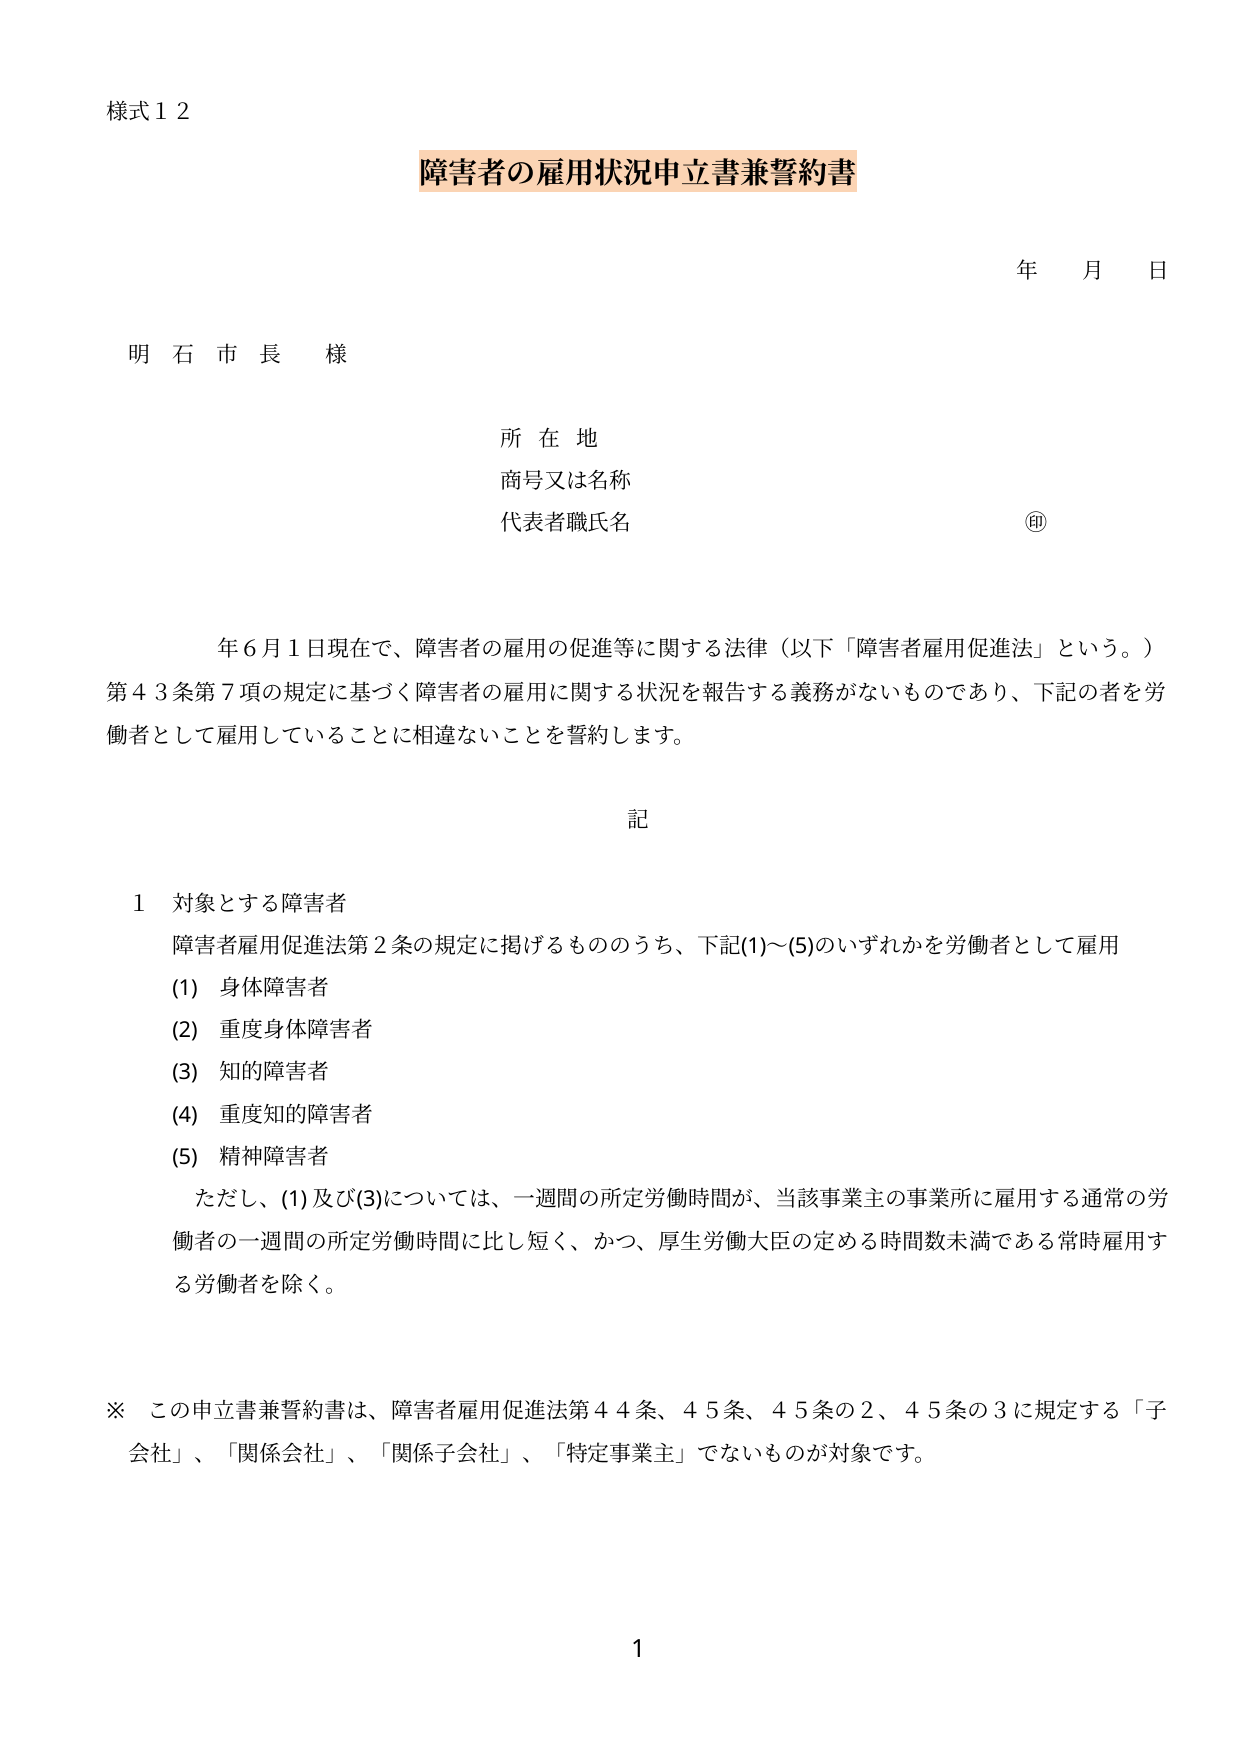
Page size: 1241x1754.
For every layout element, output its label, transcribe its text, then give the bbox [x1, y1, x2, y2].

text １ 対象とする障害者 [106, 883, 1169, 920]
text (5) 精神障害者 [106, 1136, 1169, 1173]
text (3) 知的障害者 [106, 1052, 1169, 1089]
text 明 石 市 長 様 [106, 334, 1169, 372]
text 年 月 日 [106, 250, 1169, 288]
text 様式１２ [106, 91, 1169, 128]
text ※ この申立書兼誓約書は、障害者雇用促進法第４４条、４５条、４５条の２、４５条の３に規定する「子会社」、「関係会社」、「関係子会社」、「特定事業主」でないものが対象です。 [106, 1390, 1169, 1471]
text 商号又は名称 [106, 460, 1169, 498]
text ただし、(1) 及び(3)については、一週間の所定労働時間が、当該事業主の事業所に雇用する通常の労働者の一週間の所定労働時間に比し短く、かつ、厚生労働大臣の定める時間数未満である常時雇用する労働者を除く。 [106, 1178, 1169, 1302]
text (1) 身体障害者 [106, 967, 1169, 1005]
text 年６月１日現在で、障害者の雇用の促進等に関する法律（以下「障害者雇用促進法」という。）第４３条第７項の規定に基づく障害者の雇用に関する状況を報告する義務がないものであり、下記の者を労働者として雇用していることに相違ないことを誓約します。 [106, 628, 1169, 752]
text 所在地 [106, 418, 1169, 456]
text 記 [106, 799, 1169, 836]
text (4) 重度知的障害者 [106, 1094, 1169, 1131]
text 障害者雇用促進法第２条の規定に掲げるもののうち、下記(1)～(5)のいずれかを労働者として雇用 [150, 925, 1169, 963]
text (2) 重度身体障害者 [106, 1009, 1169, 1047]
text 代表者職氏名 ㊞ [106, 503, 1169, 540]
text 障害者の雇用状況申立書兼誓約書 [106, 133, 1169, 208]
